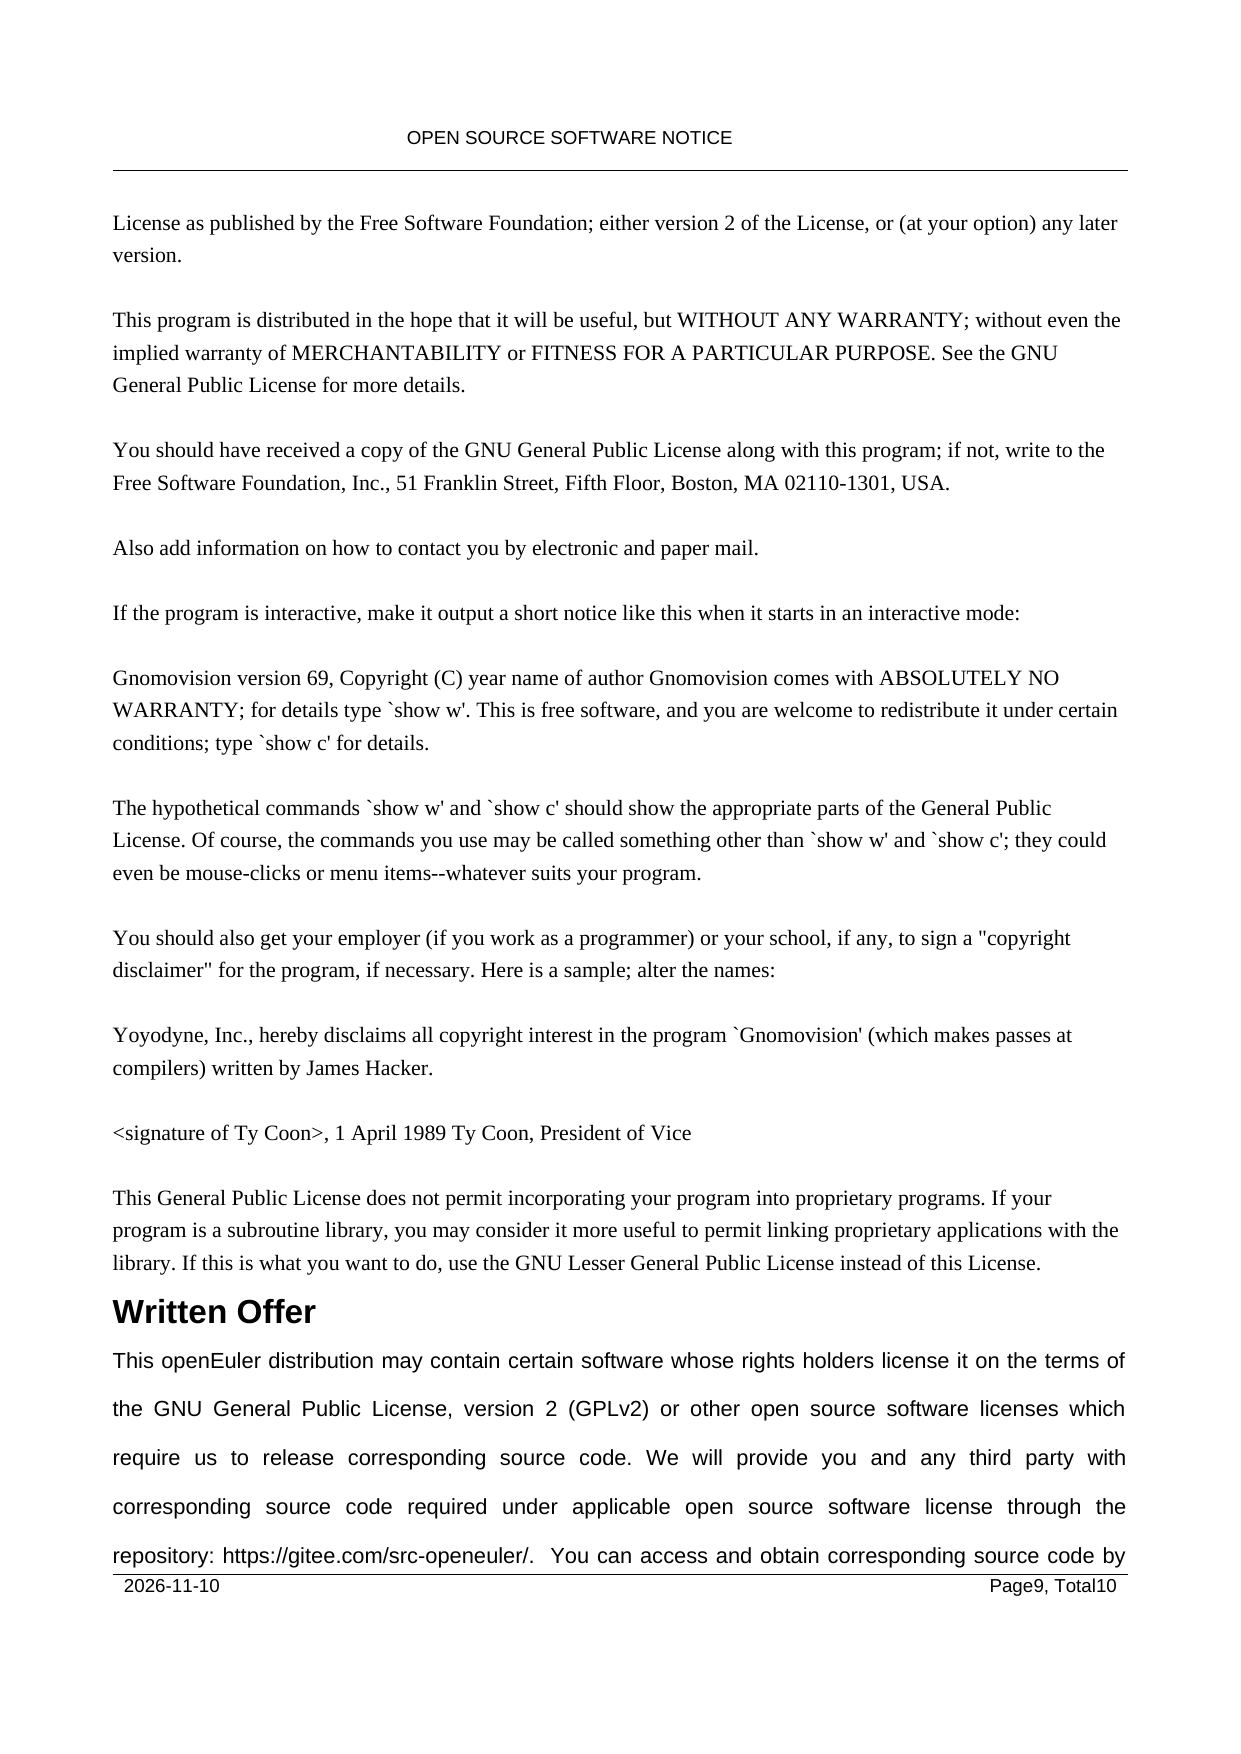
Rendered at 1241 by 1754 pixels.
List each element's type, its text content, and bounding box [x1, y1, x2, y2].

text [112, 206, 1128, 1279]
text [112, 1344, 1128, 1571]
text Written Offer [112, 1279, 1128, 1344]
